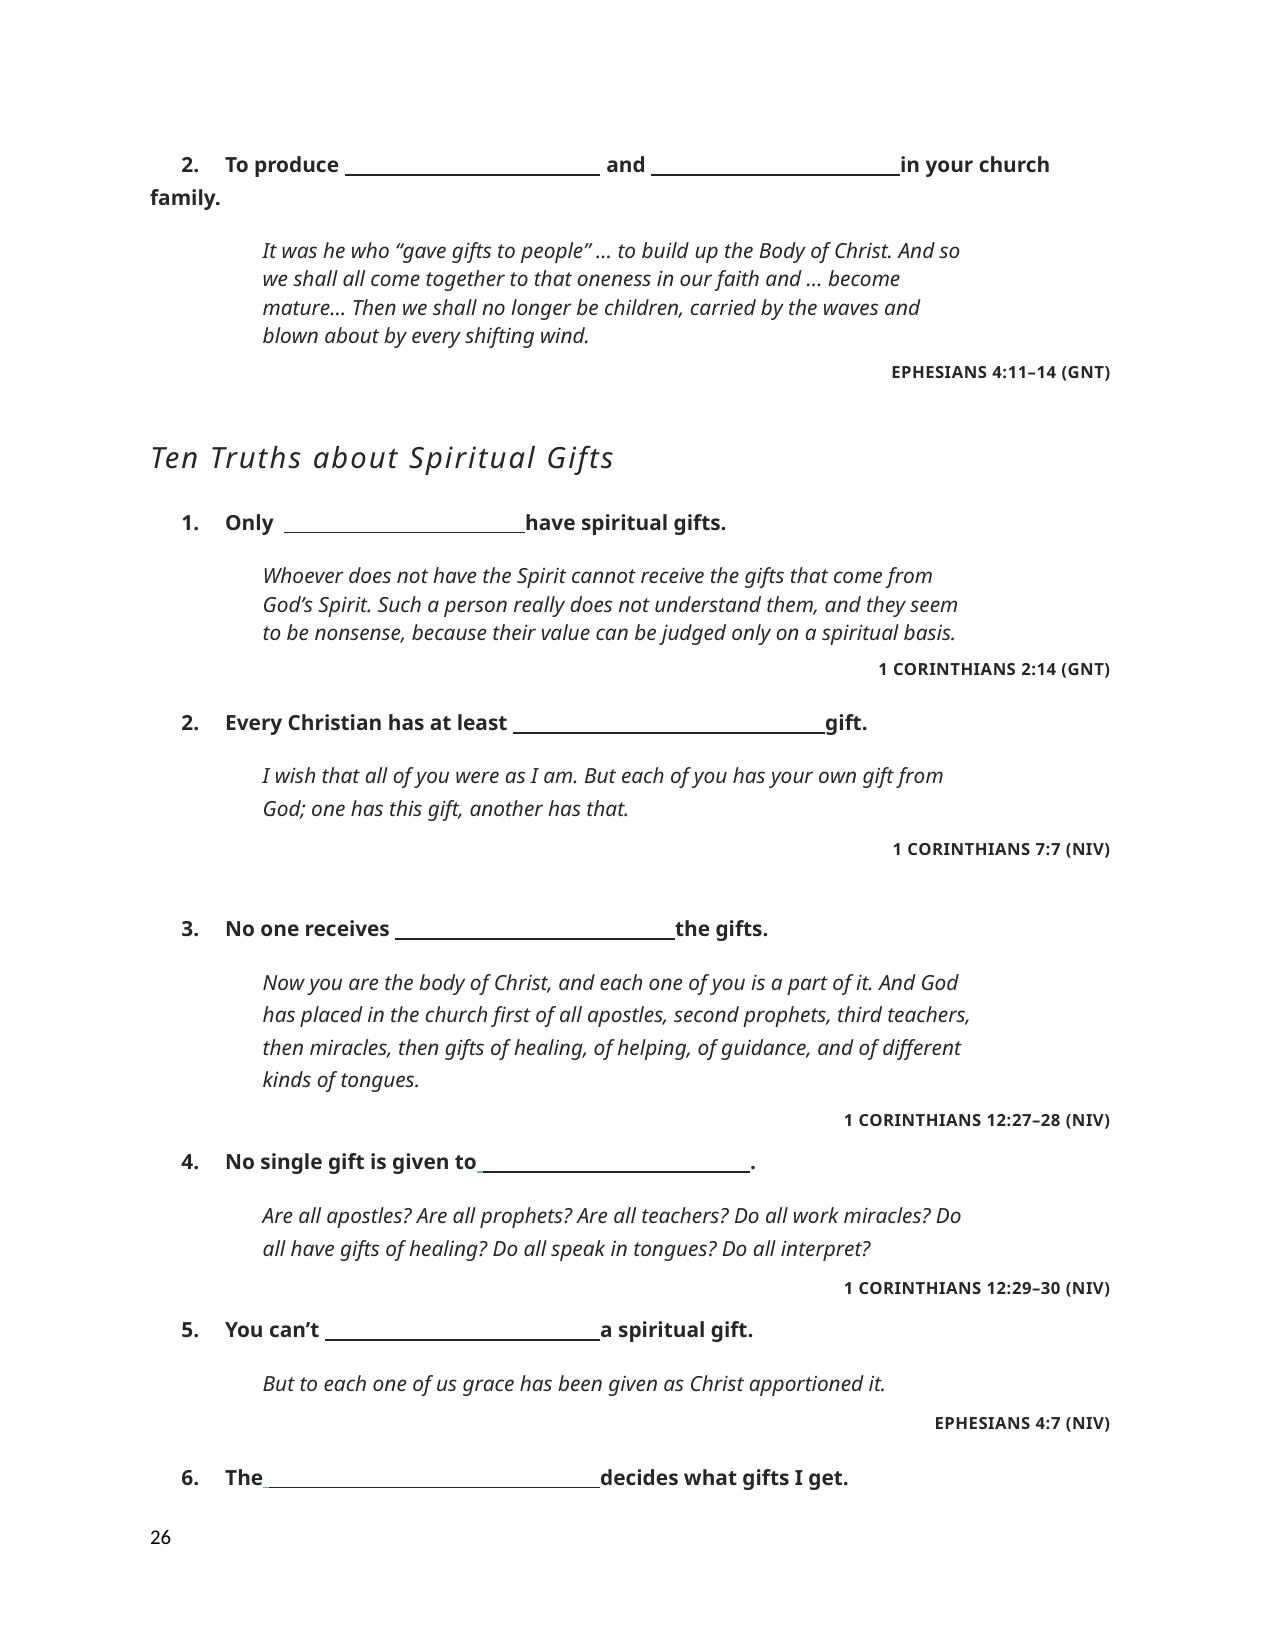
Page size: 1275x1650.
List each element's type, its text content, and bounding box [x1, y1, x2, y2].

text Are all apostles? Are all prophets? Are all teachers? Do all work miracles? Do all have gifts of healing? Do all speak in tongues? Do all interpret? [262, 1201, 975, 1262]
text EPhesians 4:7 (NIV) [262, 1412, 1110, 1434]
text It was he who “gave gifts to people” … to build up the Body of Christ. And so we shall all come together to that oneness in our faith and … become mature… Then we shall no longer be children, carried by the waves and blown about by every shifting wind. [262, 236, 975, 350]
text 5. You can’t a spiritual gift. [150, 1315, 1125, 1344]
text Ten Truths about Spiritual Gifts [150, 437, 1125, 477]
text 2. Every Christian has at least gift. [150, 708, 1125, 737]
text 3. No one receives the gifts. [150, 914, 1125, 943]
text 2. To produce and in your church family. [150, 150, 1125, 211]
text 1 Corinthians 12:29–30 (NIV) [262, 1277, 1110, 1299]
text EPhesians 4:11–14 (GNT) [262, 360, 1110, 383]
text 1. Only have spiritual gifts. [150, 508, 1125, 536]
text I wish that all of you were as I am. But each of you has your own gift from God; one has this gift, another has that. [262, 762, 975, 823]
text 1 Corinthians 2:14 (GNT) [262, 657, 1110, 680]
text Whoever does not have the Spirit cannot receive the gifts that come from God’s Spirit. Such a person really does not understand them, and they seem to be nonsense, because their value can be judged only on a spiritual basis. [262, 561, 975, 647]
text Now you are the body of Christ, and each one of you is a part of it. And God has placed in the church first of all apostles, second prophets, third teachers, then miracles, then gifts of healing, of helping, of guidance, and of different kinds of tongues. [262, 968, 975, 1094]
text But to each one of us grace has been given as Christ apportioned it. [262, 1369, 975, 1397]
text 1 Corinthians 12:27–28 (NIV) [262, 1108, 1110, 1131]
text 1 Corinthians 7:7 (NIV) [262, 837, 1110, 860]
text 4. No single gift is given to . [150, 1147, 1125, 1176]
text 6. The decides what gifts I get. [150, 1463, 1125, 1491]
